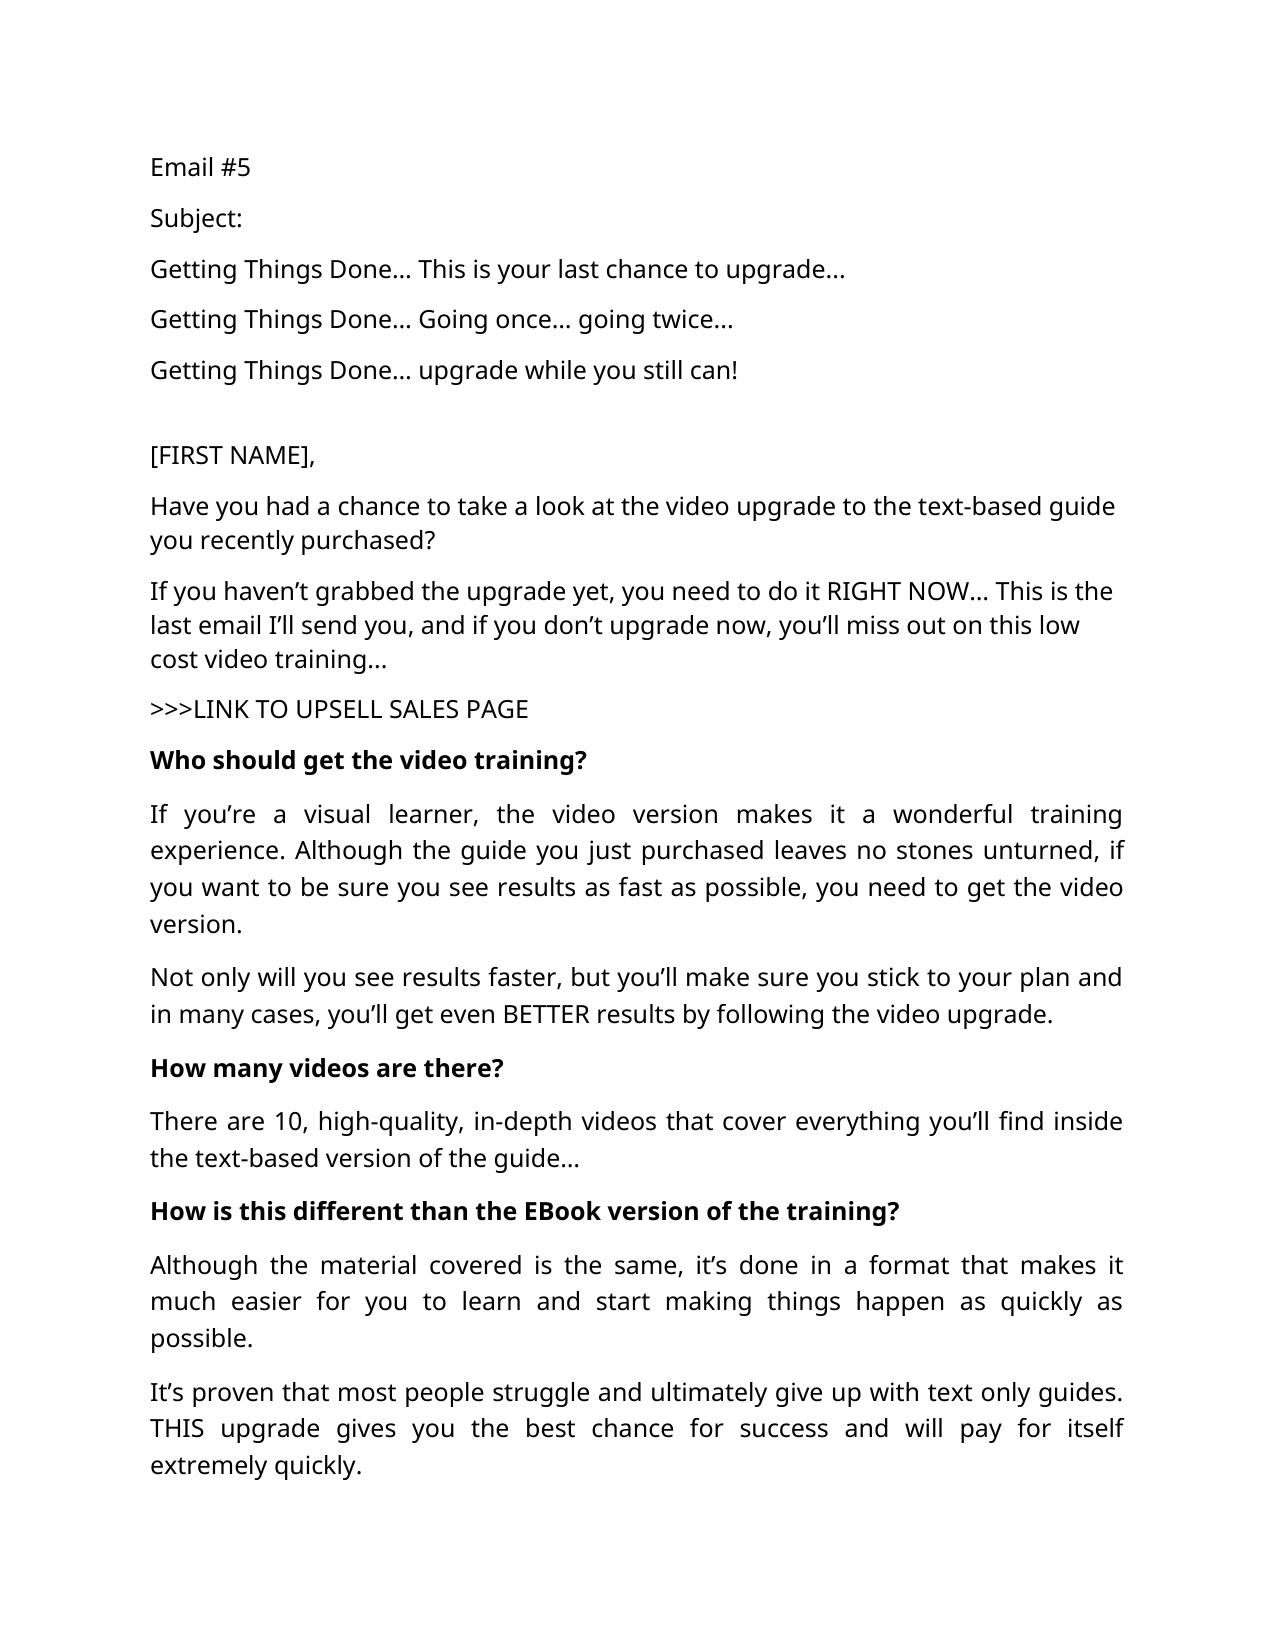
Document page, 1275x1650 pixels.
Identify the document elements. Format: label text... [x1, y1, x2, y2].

text If you haven’t grabbed the upgrade yet, you need to do it RIGHT NOW… This is the last email I’ll send you, and if you don’t upgrade now, you’ll miss out on this low cost video training... [150, 573, 1125, 675]
text Who should get the video training? [150, 743, 1125, 777]
text Getting Things Done… This is your last chance to upgrade... [150, 251, 1125, 286]
text Although the material covered is the same, it’s done in a format that makes it much easier for you to learn and start making things happen as quickly as possible. [150, 1247, 1125, 1355]
text It’s proven that most people struggle and ultimately give up with text only guides. THIS upgrade gives you the best chance for success and will pay for itself extremely quickly. [150, 1374, 1125, 1482]
text Email #5 [150, 150, 1125, 184]
text Not only will you see results faster, but you’ll make sure you stick to your plan and in many cases, you’ll get even BETTER results by following the video upgrade. [150, 960, 1125, 1031]
text How is this different than the EBook version of the training? [150, 1194, 1125, 1228]
text Subject: [150, 201, 1125, 235]
text >>>LINK TO UPSELL SALES PAGE [150, 692, 1125, 726]
text If you’re a visual learner, the video version makes it a wonderful training experience. Although the guide you just purchased leaves no stones unturned, if you want to be sure you see results as fast as possible, you need to get the video version. [150, 796, 1125, 941]
text [FIRST NAME], [150, 438, 1125, 472]
text Have you had a chance to take a look at the video upgrade to the text-based guide you recently purchased? [150, 488, 1125, 557]
text Getting Things Done… upgrade while you still can! [150, 353, 1125, 387]
text There are 10, high-quality, in-depth videos that cover everything you’ll find inside the text-based version of the guide… [150, 1104, 1125, 1174]
text Getting Things Done… Going once… going twice... [150, 302, 1125, 336]
text How many videos are there? [150, 1050, 1125, 1084]
